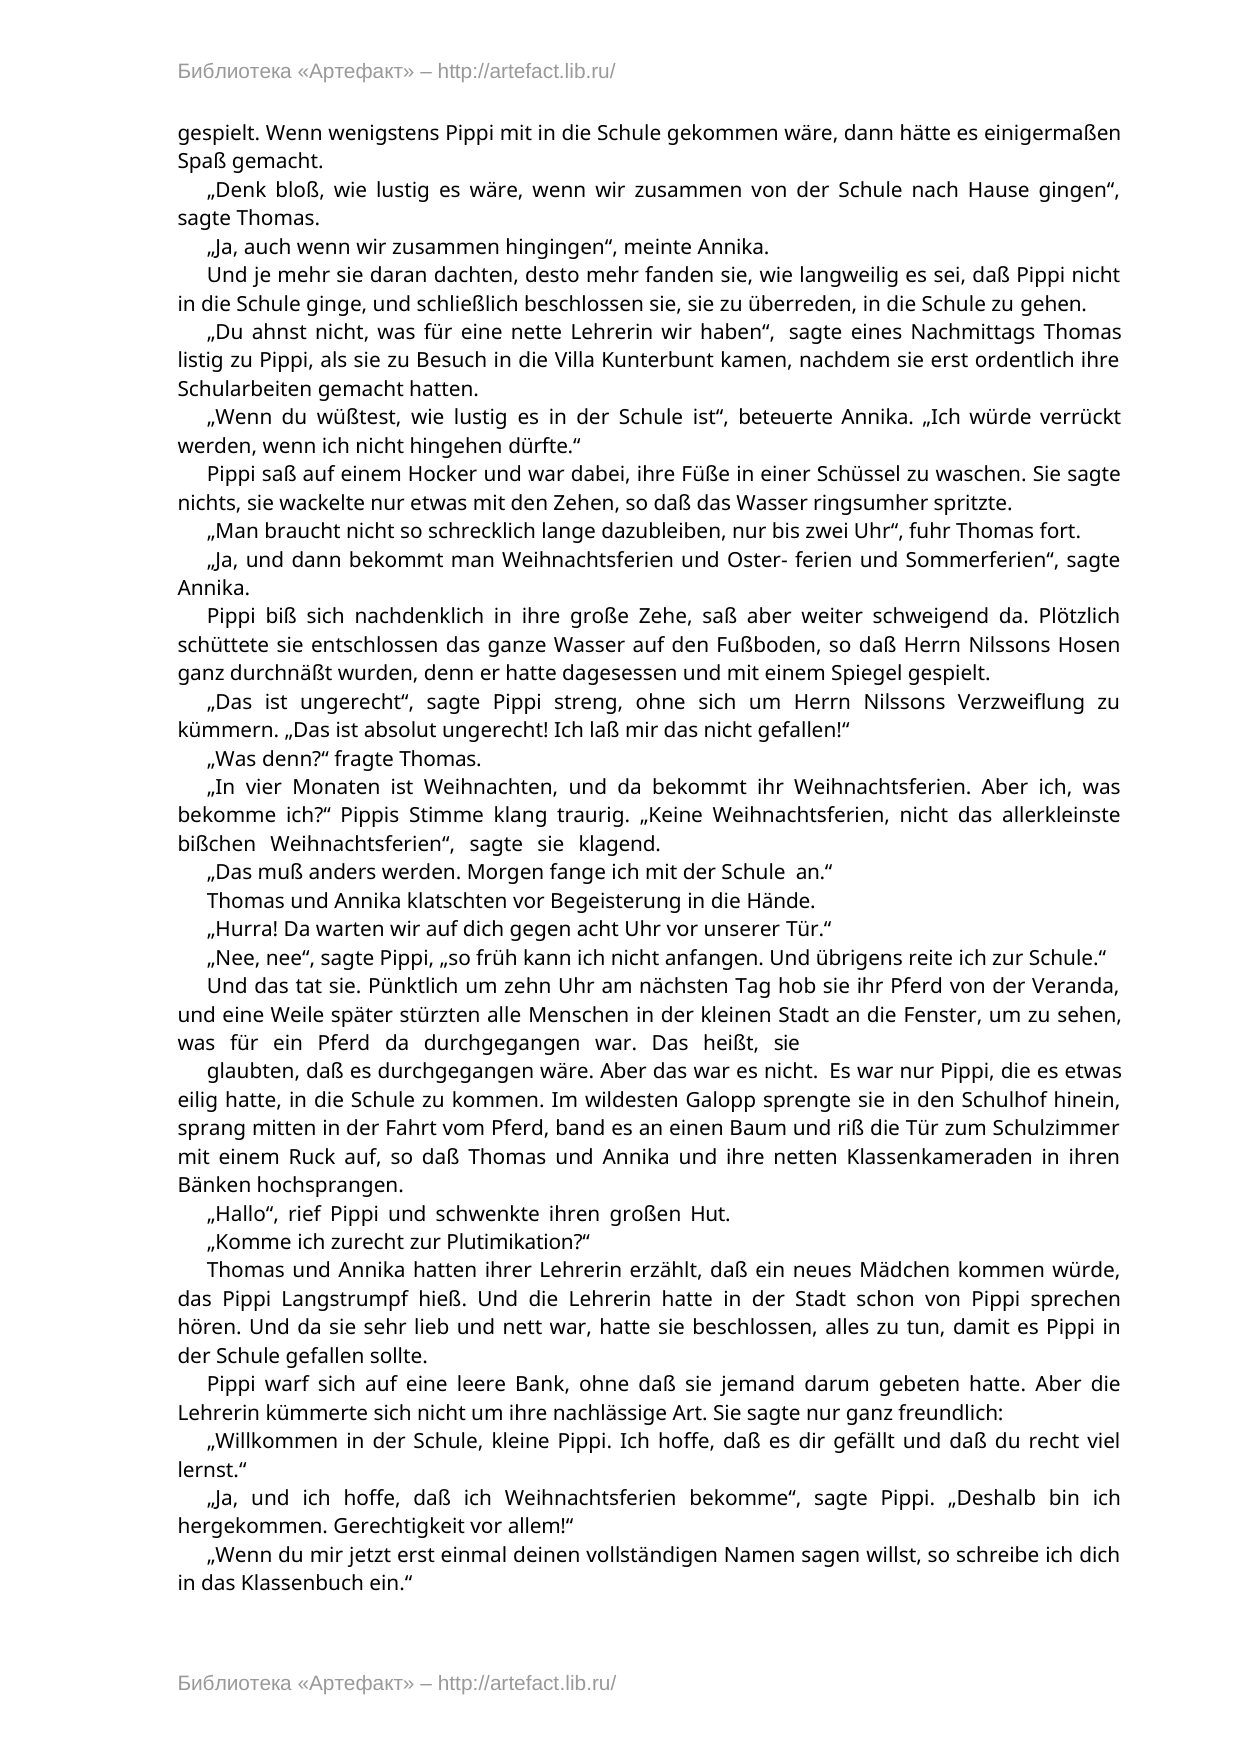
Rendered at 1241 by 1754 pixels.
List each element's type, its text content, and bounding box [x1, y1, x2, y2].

text „Komme ich zurecht zur Plutimikation?“ [177, 1227, 1122, 1256]
text glaubten, daß es durchgegangen wäre. Aber das war es nicht. Es war nur Pippi, die es etwas eilig hatte, in die Schule zu kommen. Im wildesten Galopp sprengte sie in den Schulhof hinein, sprang mitten in der Fahrt vom Pferd, band es an einen Baum und riß die Tür zum Schulzimmer mit einem Ruck auf, so daß Thomas und Annika und ihre netten Klassenkameraden in ihren Bänken hochsprangen. [177, 1057, 1122, 1199]
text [177, 118, 1122, 175]
text Und das tat sie. Pünktlich um zehn Uhr am nächsten Tag hob sie ihr Pferd von der Veranda, und eine Weile später stürzten alle Menschen in der kleinen Stadt an die Fenster, um zu sehen, was für ein Pferd da durchgegangen war. Das heißt, sie [177, 971, 1122, 1057]
text „Ja, und dann bekommt man Weihnachtsferien und Oster- ferien und Sommerferien“, sagte Annika. [177, 545, 1122, 602]
text „Was denn?“ fragte Thomas. [177, 744, 1122, 772]
text Und je mehr sie daran dachten, desto mehr fanden sie, wie langweilig es sei, daß Pippi nicht in die Schule ginge, und schließlich beschlossen sie, sie zu überreden, in die Schule zu gehen. [177, 260, 1122, 317]
text „Ja, auch wenn wir zusammen hingingen“, meinte Annika. [177, 232, 1122, 260]
text „Hallo“, rief Pippi und schwenkte ihren großen Hut. [177, 1199, 1122, 1227]
text „Nee, nee“, sagte Pippi, „so früh kann ich nicht anfangen. Und übrigens reite ich zur Schule.“ [177, 943, 1122, 971]
text Pippi warf sich auf eine leere Bank, ohne daß sie jemand darum gebeten hatte. Aber die Lehrerin kümmerte sich nicht um ihre nachlässige Art. Sie sagte nur ganz freundlich: [177, 1369, 1122, 1426]
text „Das muß anders werden. Morgen fange ich mit der Schule an.“ [177, 857, 1122, 886]
text „Denk bloß, wie lustig es wäre, wenn wir zusammen von der Schule nach Hause gingen“, sagte Thomas. [177, 175, 1122, 232]
text Pippi saß auf einem Hocker und war dabei, ihre Füße in einer Schüssel zu waschen. Sie sagte nichts, sie wackelte nur etwas mit den Zehen, so daß das Wasser ringsumher spritzte. [177, 459, 1122, 516]
text „Hurra! Da warten wir auf dich gegen acht Uhr vor unserer Tür.“ [177, 914, 1122, 943]
text „In vier Monaten ist Weihnachten, und da bekommt ihr Weihnachtsferien. Aber ich, was bekomme ich?“ Pippis Stimme klang traurig. „Keine Weihnachtsferien, nicht das allerkleinste bißchen Weihnachtsferien“, sagte sie klagend. [177, 772, 1122, 857]
text Thomas und Annika klatschten vor Begeisterung in die Hände. [177, 886, 1122, 914]
text Pippi biß sich nachdenklich in ihre große Zehe, saß aber weiter schweigend da. Plötzlich schüttete sie entschlossen das ganze Wasser auf den Fußboden, so daß Herrn Nilssons Hosen ganz durchnäßt wurden, denn er hatte dagesessen und mit einem Spiegel gespielt. [177, 602, 1122, 687]
text „Wenn du wüßtest, wie lustig es in der Schule ist“, beteuerte Annika. „Ich würde verrückt werden, wenn ich nicht hingehen dürfte.“ [177, 402, 1122, 459]
text „Das ist ungerecht“, sagte Pippi streng, ohne sich um Herrn Nilssons Verzweiflung zu kümmern. „Das ist absolut ungerecht! Ich laß mir das nicht gefallen!“ [177, 687, 1122, 744]
text „Ja, und ich hoffe, daß ich Weihnachtsferien bekomme“, sagte Pippi. „Deshalb bin ich hergekommen. Gerechtigkeit vor allem!“ [177, 1483, 1122, 1540]
text „Du ahnst nicht, was für eine nette Lehrerin wir haben“, sagte eines Nachmittags Thomas listig zu Pippi, als sie zu Besuch in die Villa Kunterbunt kamen, nachdem sie erst ordentlich ihre Schularbeiten gemacht hatten. [177, 317, 1122, 402]
text „Willkommen in der Schule, kleine Pippi. Ich hoffe, daß es dir gefällt und daß du recht viel lernst.“ [177, 1426, 1122, 1483]
text „Man braucht nicht so schrecklich lange dazubleiben, nur bis zwei Uhr“, fuhr Thomas fort. [177, 516, 1122, 545]
text „Wenn du mir jetzt erst einmal deinen vollständigen Namen sagen willst, so schreibe ich dich in das Klassenbuch ein.“ [177, 1540, 1122, 1597]
text Thomas und Annika hatten ihrer Lehrerin erzählt, daß ein neues Mädchen kommen würde, das Pippi Langstrumpf hieß. Und die Lehrerin hatte in der Stadt schon von Pippi sprechen hören. Und da sie sehr lieb und nett war, hatte sie beschlossen, alles zu tun, damit es Pippi in der Schule gefallen sollte. [177, 1256, 1122, 1369]
